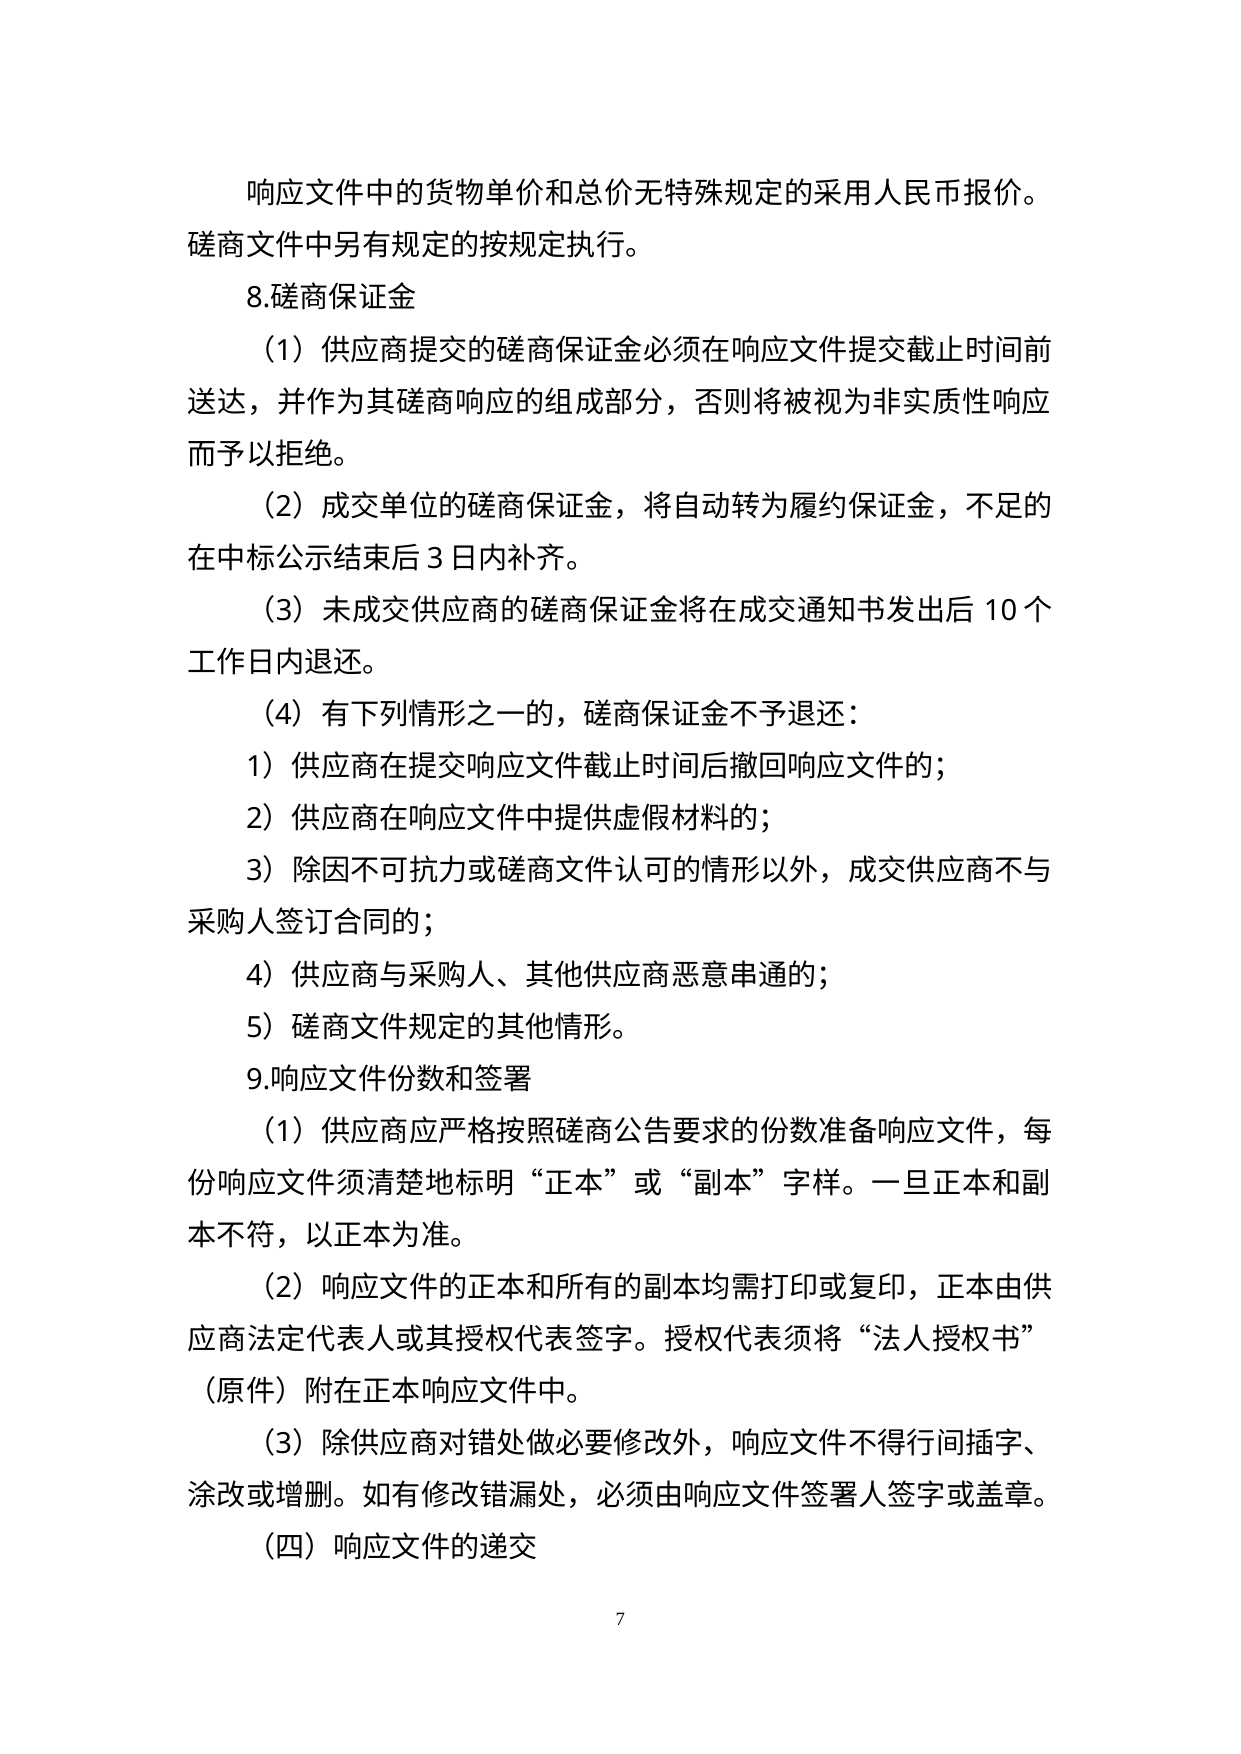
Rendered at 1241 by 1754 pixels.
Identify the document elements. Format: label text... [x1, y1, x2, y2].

text （2）成交单位的磋商保证金，将自动转为履约保证金，不足的在中标公示结束后3日内补齐。 [187, 474, 1053, 579]
text （3）未成交供应商的磋商保证金将在成交通知书发出后10个工作日内退还。 [187, 579, 1053, 683]
text （1）供应商提交的磋商保证金必须在响应文件提交截止时间前送达，并作为其磋商响应的组成部分，否则将被视为非实质性响应而予以拒绝。 [187, 318, 1053, 474]
text 1）供应商在提交响应文件截止时间后撤回响应文件的； [187, 735, 1053, 787]
text 2）供应商在响应文件中提供虚假材料的； [187, 787, 1053, 839]
text 5）磋商文件规定的其他情形。 [187, 995, 1053, 1047]
text 响应文件中的货物单价和总价无特殊规定的采用人民币报价。磋商文件中另有规定的按规定执行。 [187, 162, 1053, 266]
text （4）有下列情形之一的，磋商保证金不予退还： [187, 683, 1053, 735]
text 3）除因不可抗力或磋商文件认可的情形以外，成交供应商不与采购人签订合同的； [187, 839, 1053, 943]
text （3）除供应商对错处做必要修改外，响应文件不得行间插字、涂改或增删。如有修改错漏处，必须由响应文件签署人签字或盖章。 [187, 1412, 1053, 1516]
text （1）供应商应严格按照磋商公告要求的份数准备响应文件，每份响应文件须清楚地标明“正本”或“副本”字样。一旦正本和副本不符，以正本为准。 [187, 1099, 1053, 1256]
text 9.响应文件份数和签署 [187, 1047, 1053, 1099]
text （四）响应文件的递交 [187, 1516, 1053, 1568]
text （2）响应文件的正本和所有的副本均需打印或复印，正本由供应商法定代表人或其授权代表签字。授权代表须将“法人授权书”（原件）附在正本响应文件中。 [187, 1256, 1053, 1412]
text 8.磋商保证金 [187, 266, 1053, 318]
text 4）供应商与采购人、其他供应商恶意串通的； [187, 943, 1053, 995]
